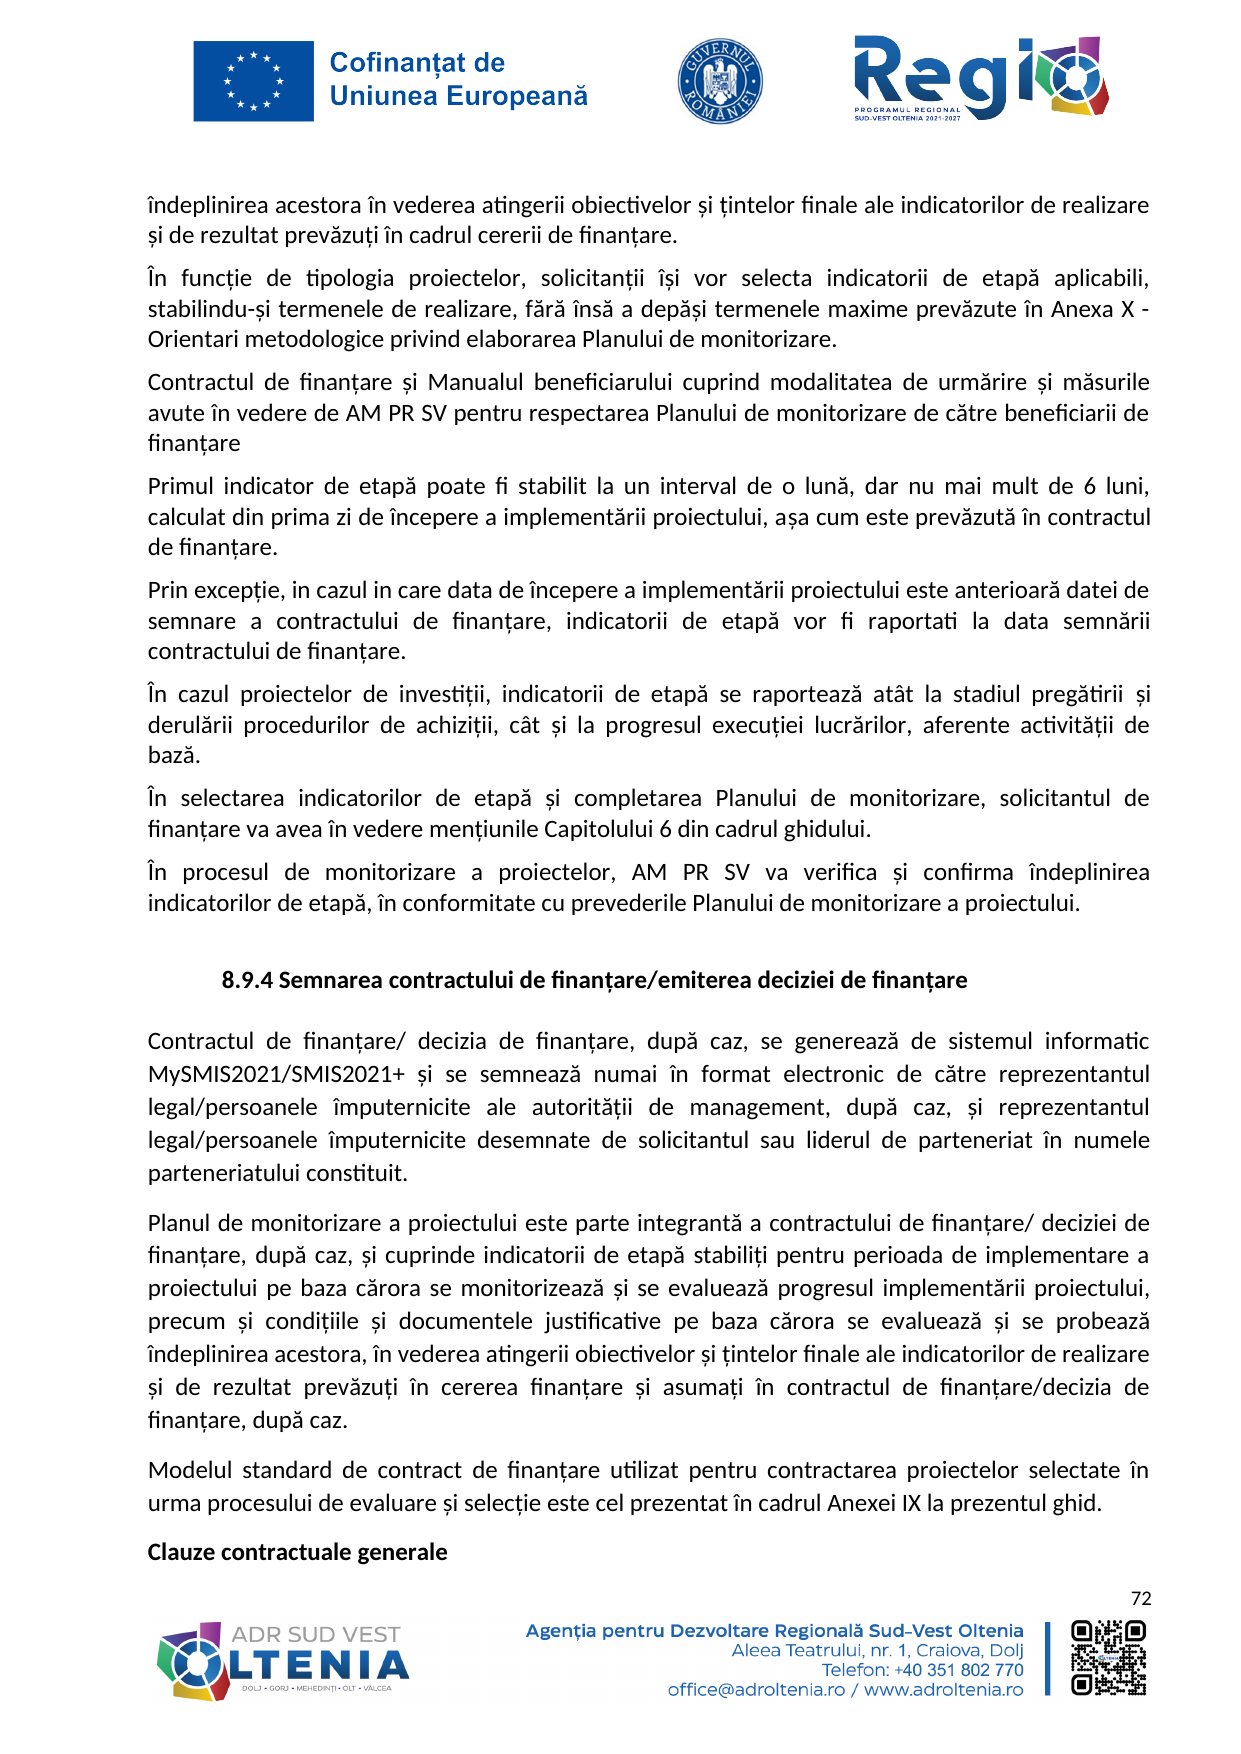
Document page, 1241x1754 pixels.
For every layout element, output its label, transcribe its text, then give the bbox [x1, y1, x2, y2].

text În funcție de tipologia proiectelor, solicitanții își vor selecta indicatorii de etapă aplicabili, stabilindu-și termenele de realizare, fără însă a depăși termenele maxime prevăzute în Anexa X - Orientari metodologice privind elaborarea Planului de monitorizare. [148, 262, 1152, 354]
text În procesul de monitorizare a proiectelor, AM PR SV va verifica și confirma îndeplinirea indicatorilor de etapă, în conformitate cu prevederile Planului de monitorizare a proiectului. [148, 856, 1152, 917]
text Primul indicator de etapă poate fi stabilit la un interval de o lună, dar nu mai mult de 6 luni, calculat din prima zi de începere a implementării proiectului, aşa cum este prevăzută în contractul de finanţare. [148, 470, 1152, 562]
text Contractul de finanțare și Manualul beneficiarului cuprind modalitatea de urmărire și măsurile avute în vedere de AM PR SV pentru respectarea Planului de monitorizare de către beneficiarii de finanțare [148, 366, 1152, 458]
picture [674, 36, 768, 126]
text Modelul standard de contract de finanțare utilizat pentru contractarea proiectelor selectate în urma procesului de evaluare și selecție este cel prezentat în cadrul Anexei IX la prezentul ghid. [148, 1454, 1152, 1517]
text În cazul proiectelor de investiții, indicatorii de etapă se raportează atât la stadiul pregătirii şi derulării procedurilor de achiziții, cât şi la progresul execuției lucrărilor, aferente activității de bază. [148, 678, 1152, 770]
text Contractul de finanțare/ decizia de finanțare, după caz, se generează de sistemul informatic MySMIS2021/SMIS2021+ și se semnează numai în format electronic de către reprezentantul legal/persoanele împuternicite ale autorității de management, după caz, și reprezentantul legal/persoanele împuternicite desemnate de solicitantul sau liderul de parteneriat în numele parteneriatului constituit. [148, 1025, 1152, 1188]
picture [852, 34, 1111, 124]
picture [188, 36, 590, 125]
text Prin excepție, in cazul in care data de începere a implementării proiectului este anterioară datei de semnare a contractului de finanţare, indicatorii de etapă vor fi raportati la data semnării contractului de finanţare. [148, 574, 1152, 666]
text Clauze contractuale generale [148, 1536, 1152, 1567]
text Planul de monitorizare a proiectului este parte integrantă a contractului de finanțare/ deciziei de finanțare, după caz, și cuprinde indicatorii de etapă stabiliți pentru perioada de implementare a proiectului pe baza cărora se monitorizează și se evaluează progresul implementării proiectului, precum și condițiile și documentele justificative pe baza cărora se evaluează și se probează îndeplinirea acestora, în vederea atingerii obiectivelor și țintelor finale ale indicatorilor de realizare și de rezultat prevăzuți în cererea finanțare și asumați în contractul de finanțare/decizia de finanțare, după caz. [148, 1207, 1152, 1435]
picture [147, 1611, 1151, 1708]
subtitle 8.9.4 Semnarea contractului de finanțare/emiterea deciziei de finanțare [148, 964, 1152, 995]
text În selectarea indicatorilor de etapă și completarea Planului de monitorizare, solicitantul de finanțare va avea în vedere mențiunile Capitolului 6 din cadrul ghidului. [148, 783, 1152, 844]
